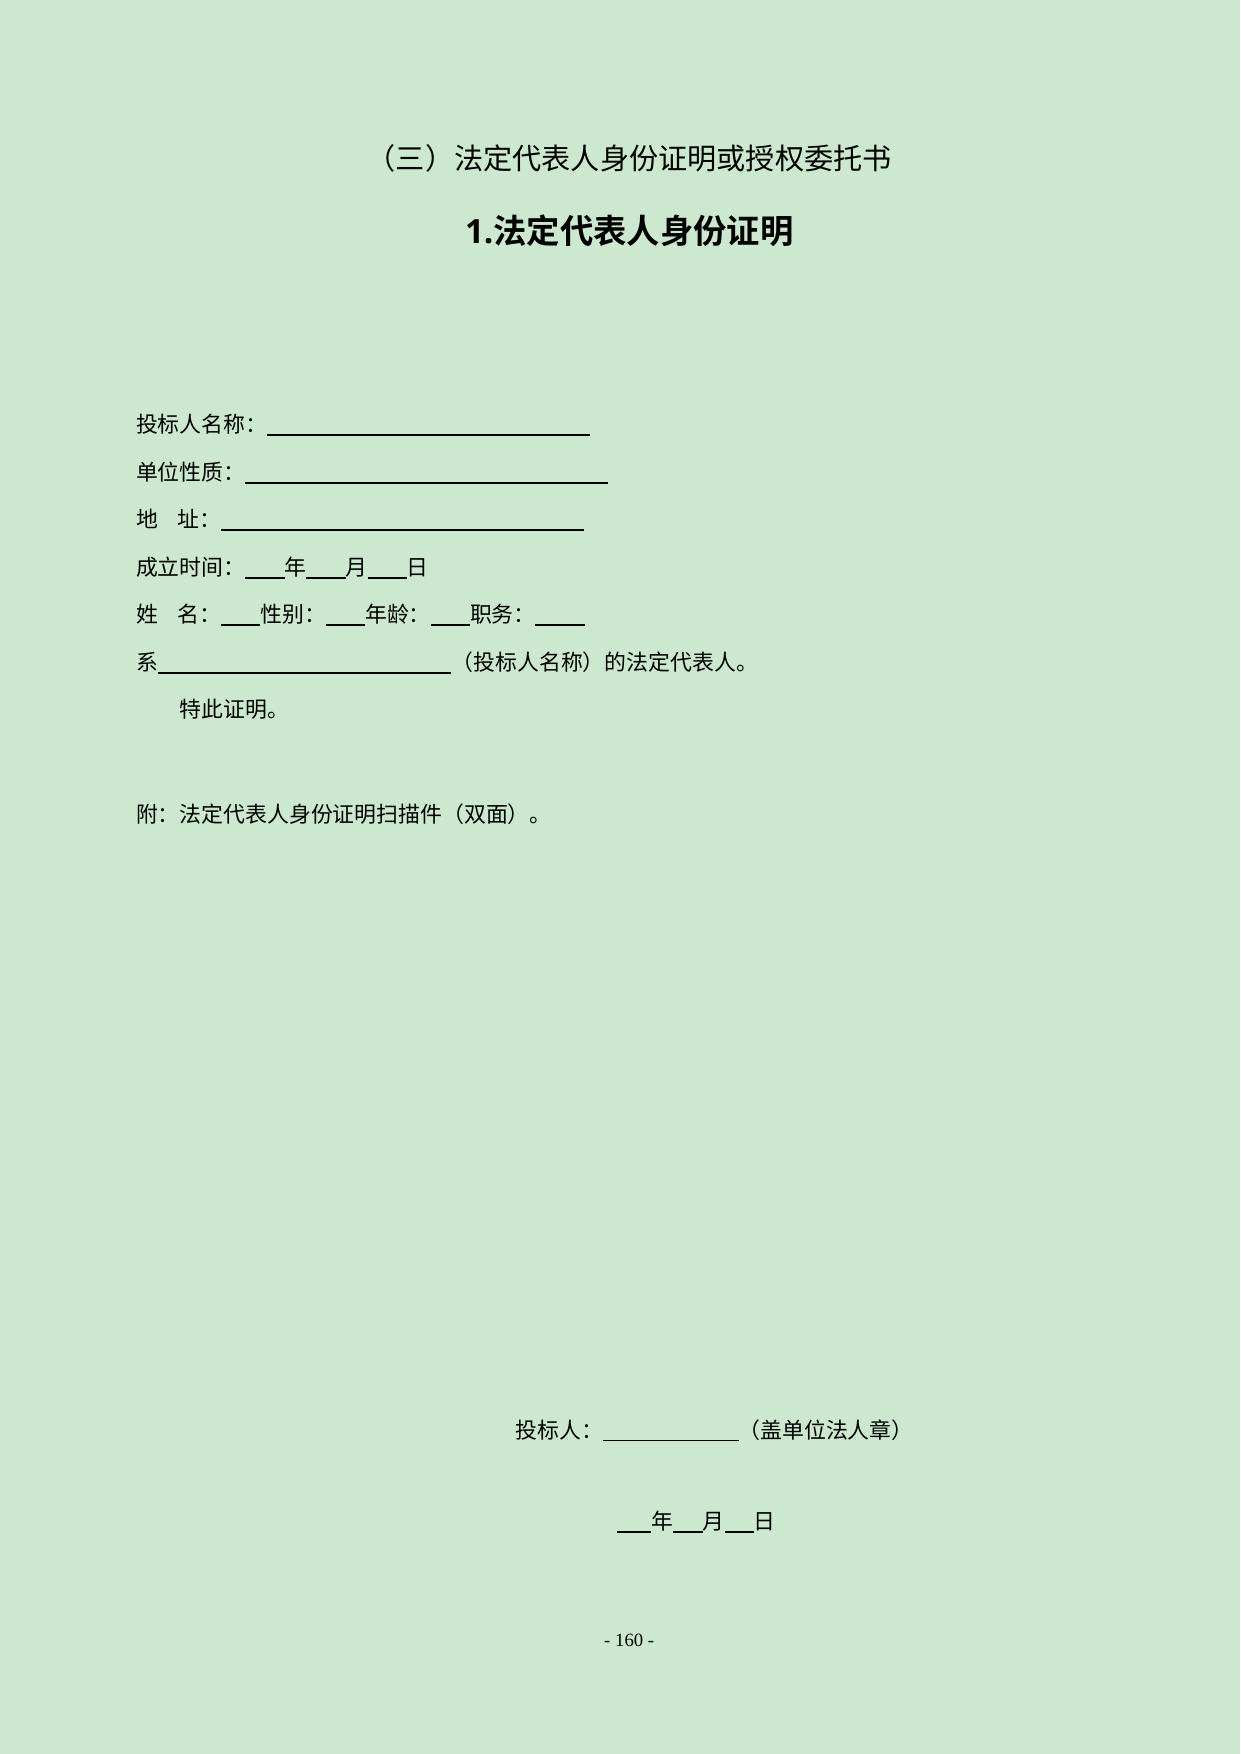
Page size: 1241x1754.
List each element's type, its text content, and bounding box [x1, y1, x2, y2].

text 1.法定代表人身份证明 [136, 205, 1122, 254]
text 投标人名称： [136, 407, 1122, 439]
text 投标人： （盖单位法人章） [136, 1401, 1122, 1447]
text 地 址： [136, 502, 1122, 534]
text 年 月 日 [136, 1493, 1122, 1539]
text 成立时间： 年 月 日 [136, 550, 1122, 581]
text 附：法定代表人身份证明扫描件（双面）。 [136, 786, 1122, 831]
text 系 （投标人名称）的法定代表人。 [136, 645, 1122, 676]
text 特此证明。 [136, 692, 1122, 724]
text 单位性质： [136, 455, 1122, 486]
text （三）法定代表人身份证明或授权委托书 [136, 136, 1122, 178]
text 姓 名： 性别： 年龄： 职务： [136, 597, 1122, 629]
